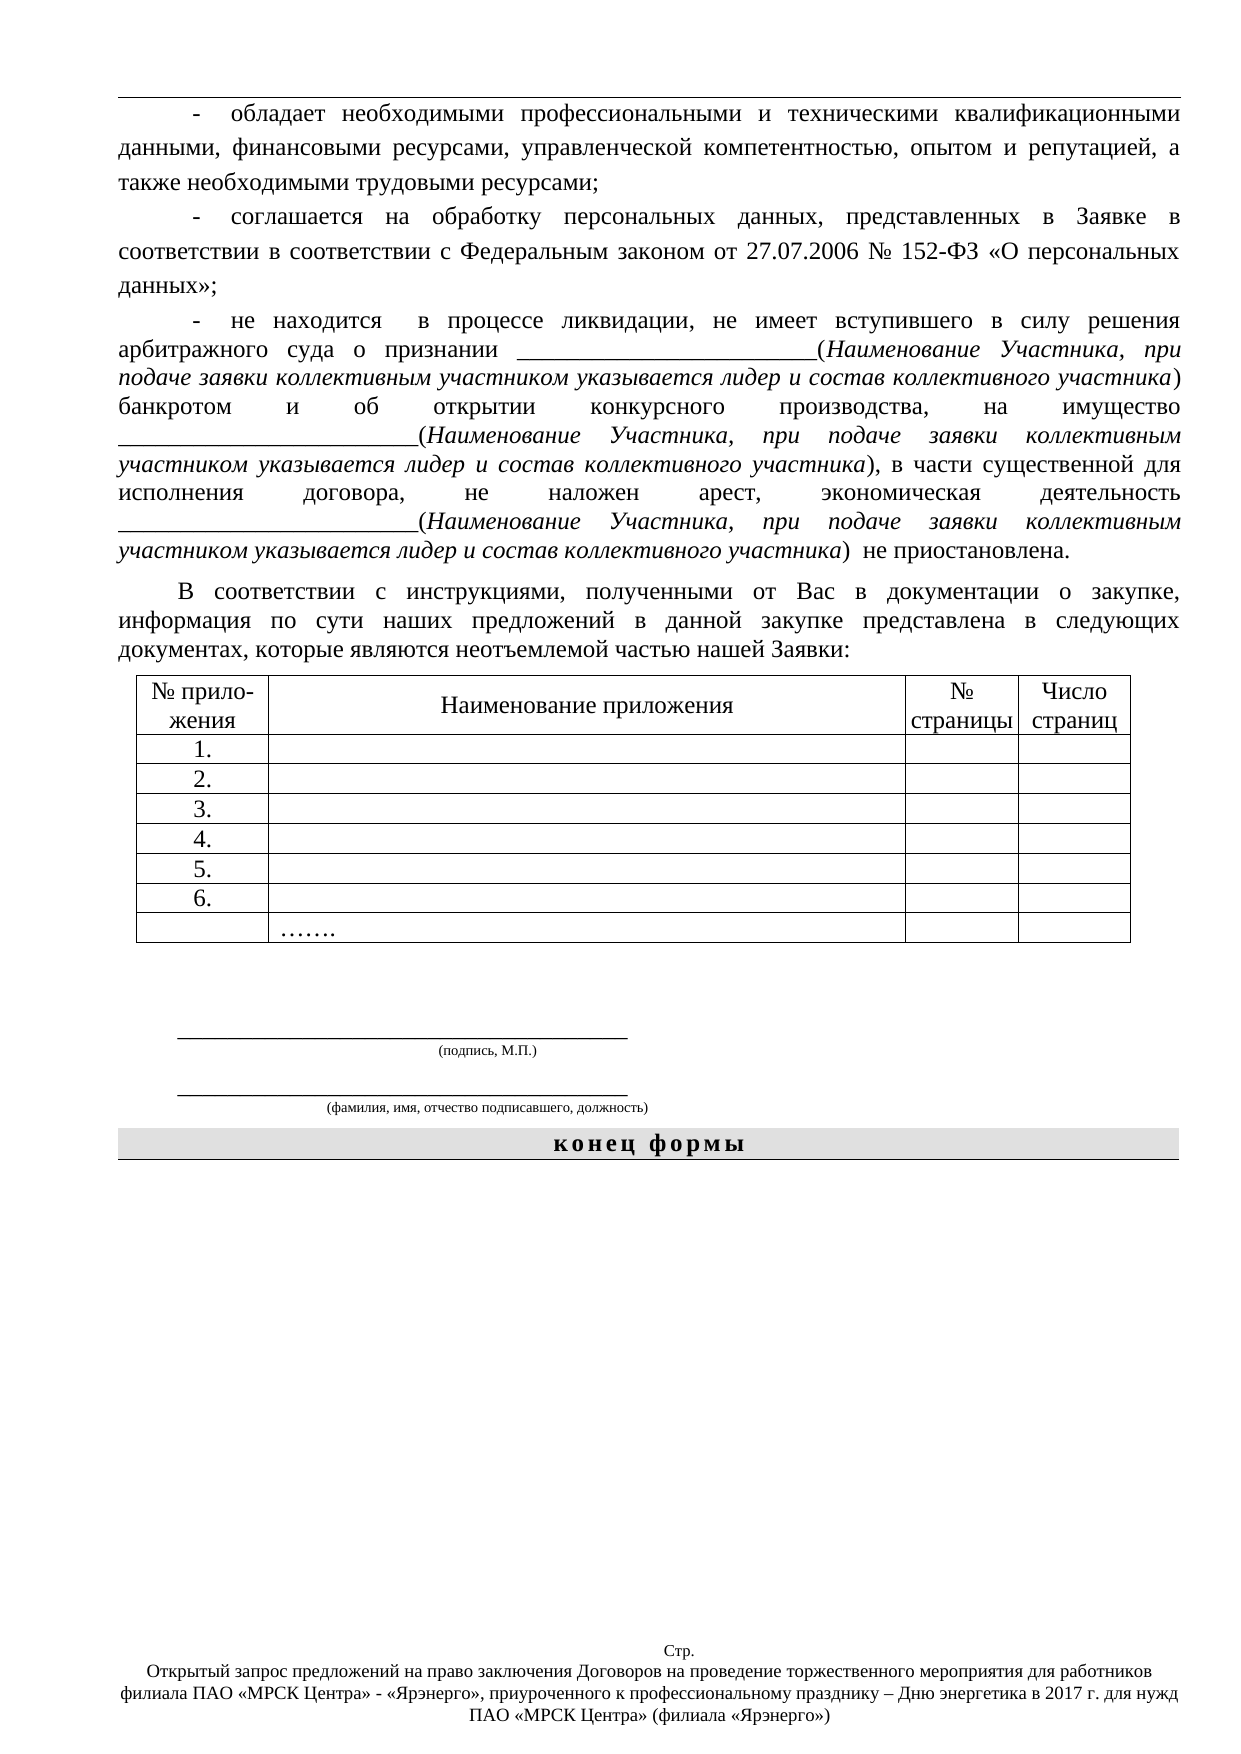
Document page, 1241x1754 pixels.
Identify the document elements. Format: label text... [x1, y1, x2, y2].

list не находится в процессе ликвидации, не имеет вступившего в силу решения арбитражного суда о признании ________________________(Наименование Участника, при подаче заявки коллективным участником указывается лидер и состав коллективного участника) банкротом и об открытии конкурсного производства, на имущество ________________________(Наименование Участника, при подаче заявки коллективным участником указывается лидер и состав коллективного участника), в части существенной для исполнения договора, не наложен арест, экономическая деятельность ________________________(Наименование Участника, при подаче заявки коллективным участником указывается лидер и состав коллективного участника) не приостановлена. [118, 305, 1181, 564]
table_cell [906, 854, 1018, 882]
table_cell 5. [137, 854, 268, 882]
table_cell [906, 794, 1018, 823]
table_cell 1. [137, 735, 268, 763]
text В соответствии с инструкциями, полученными от Вас в документации о закупке, информация по сути наших предложений в данной закупке представлена в следующих документах, которые являются неотъемлемой частью нашей Заявки: [118, 576, 1181, 662]
table_cell [1019, 794, 1130, 823]
table_cell [137, 913, 268, 942]
table_header Число страниц [1019, 676, 1130, 733]
table_cell [1019, 913, 1130, 942]
table_cell [1019, 735, 1130, 763]
table_cell [1019, 824, 1130, 853]
table_header № прило-жения [137, 676, 268, 733]
table_header № страницы [906, 676, 1018, 733]
table_cell [906, 884, 1018, 912]
table_cell [269, 735, 905, 763]
table_cell [269, 824, 905, 853]
text конец формы [118, 1128, 1179, 1159]
table_cell [1019, 764, 1130, 793]
list соглашается на обработку персональных данных, представленных в Заявке в соответствии в соответствии с Федеральным законом от 27.07.2006 № 152-ФЗ «О персональных данных»; [118, 201, 1181, 299]
table_cell [269, 854, 905, 882]
table_cell [906, 764, 1018, 793]
table_cell [906, 824, 1018, 853]
table_cell 6. [137, 884, 268, 912]
table_cell 3. [137, 794, 268, 823]
text ____________________________________ [118, 1071, 1181, 1099]
table_cell [269, 884, 905, 912]
table_cell 2. [137, 764, 268, 793]
table_cell 4. [137, 824, 268, 853]
text ____________________________________ [118, 1013, 1181, 1042]
list обладает необходимыми профессиональными и техническими квалификационными данными, финансовыми ресурсами, управленческой компетентностью, опытом и репутацией, а также необходимыми трудовыми ресурсами; [118, 98, 1181, 196]
table_cell [1019, 884, 1130, 912]
table_cell [269, 764, 905, 793]
table_cell ……. [269, 913, 905, 942]
text (подпись, М.П.) [118, 1042, 797, 1071]
text (фамилия, имя, отчество подписавшего, должность) [118, 1099, 797, 1128]
table_header Наименование приложения [269, 676, 905, 733]
table_cell [906, 913, 1018, 942]
table_cell [269, 794, 905, 823]
table_cell [906, 735, 1018, 763]
table_cell [1019, 854, 1130, 882]
